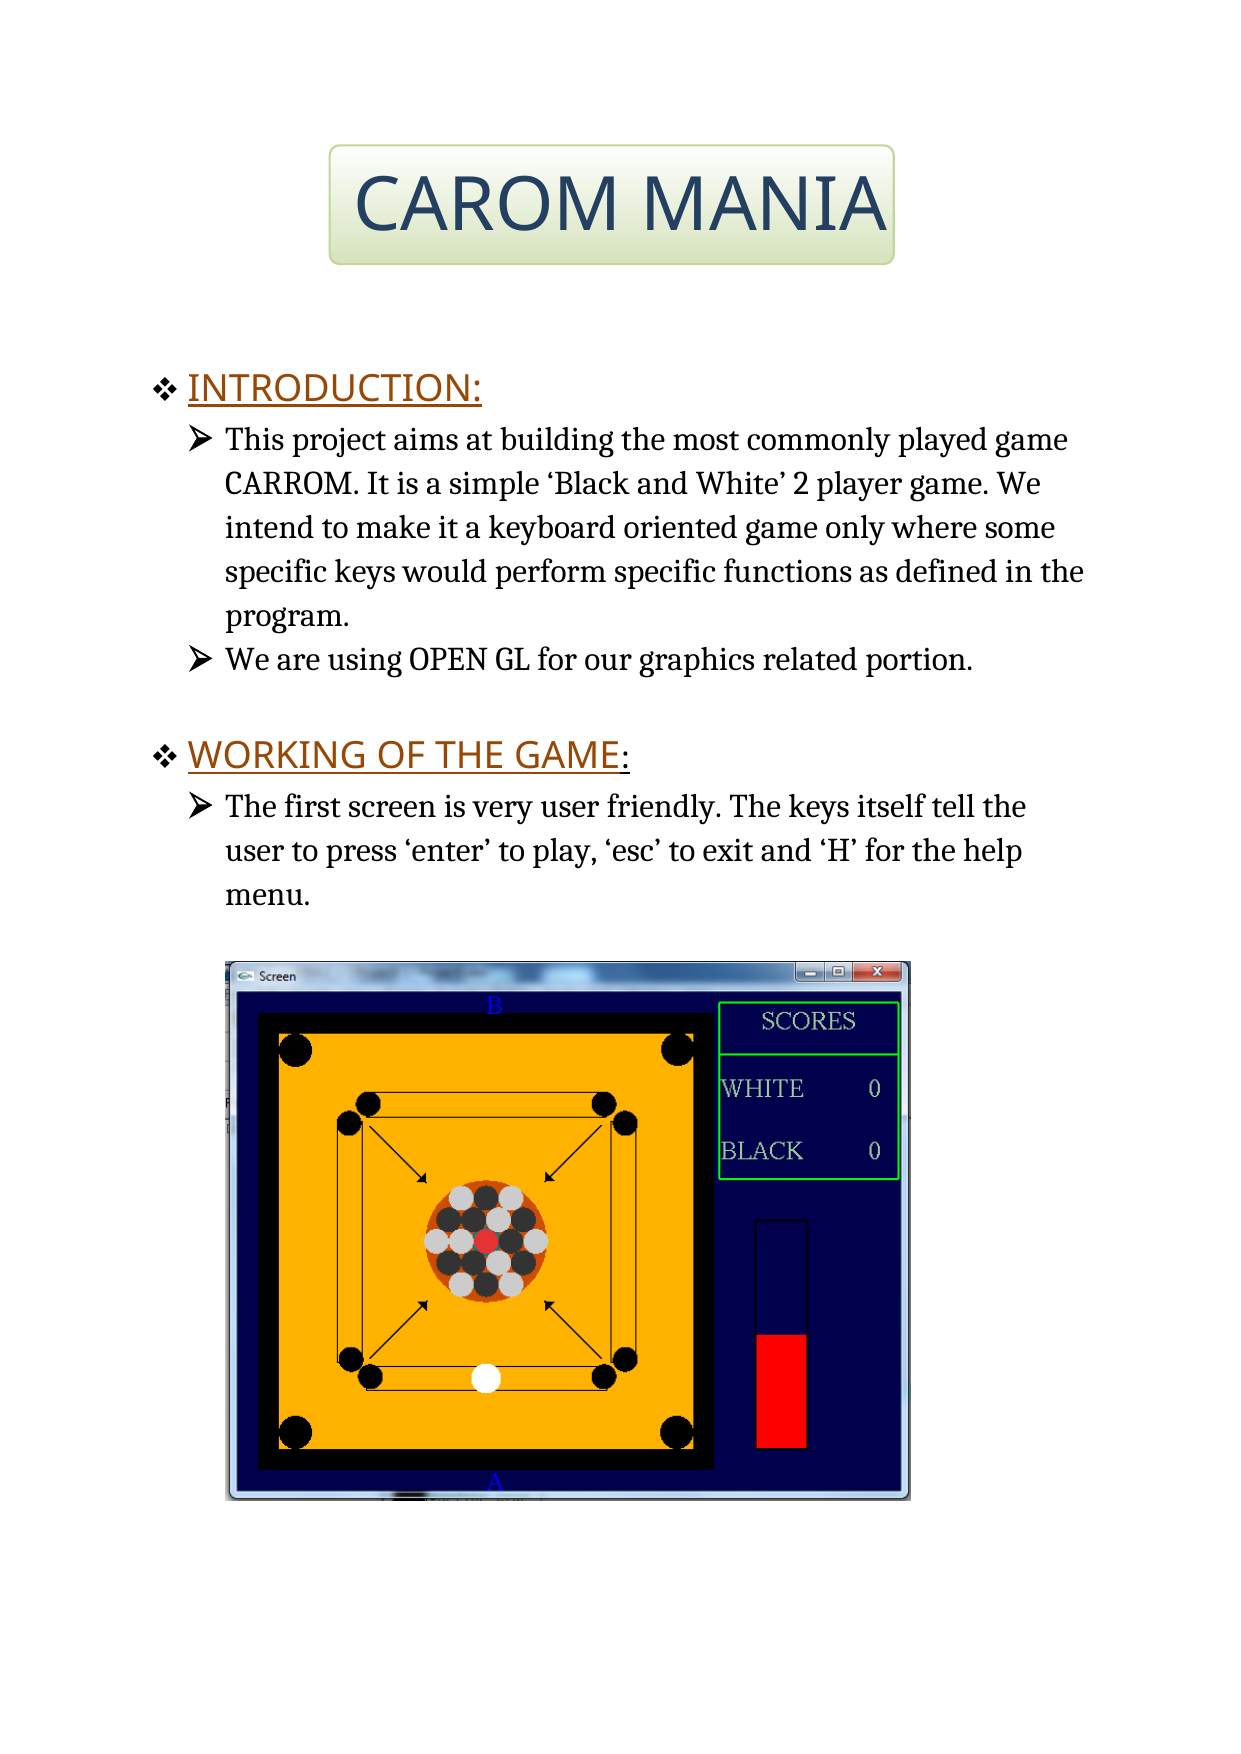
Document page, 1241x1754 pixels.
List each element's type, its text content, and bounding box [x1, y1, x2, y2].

list This project aims at building the most commonly played game CARROM. It is a simple ‘Black and White’ 2 player game. We intend to make it a keyboard oriented game only where some specific keys would perform specific functions as defined in the program. [187, 420, 1090, 634]
list INTRODUCTION: [150, 361, 1090, 412]
list WORKING OF THE GAME: [150, 728, 1090, 779]
text CAROM MANIA [150, 150, 1090, 252]
picture [225, 961, 911, 1501]
list We are using OPEN GL for our graphics related portion. [187, 640, 1090, 679]
list The first screen is very user friendly. The keys itself tell the user to press ‘enter’ to play, ‘esc’ to exit and ‘H’ for the help menu. [187, 787, 1090, 913]
